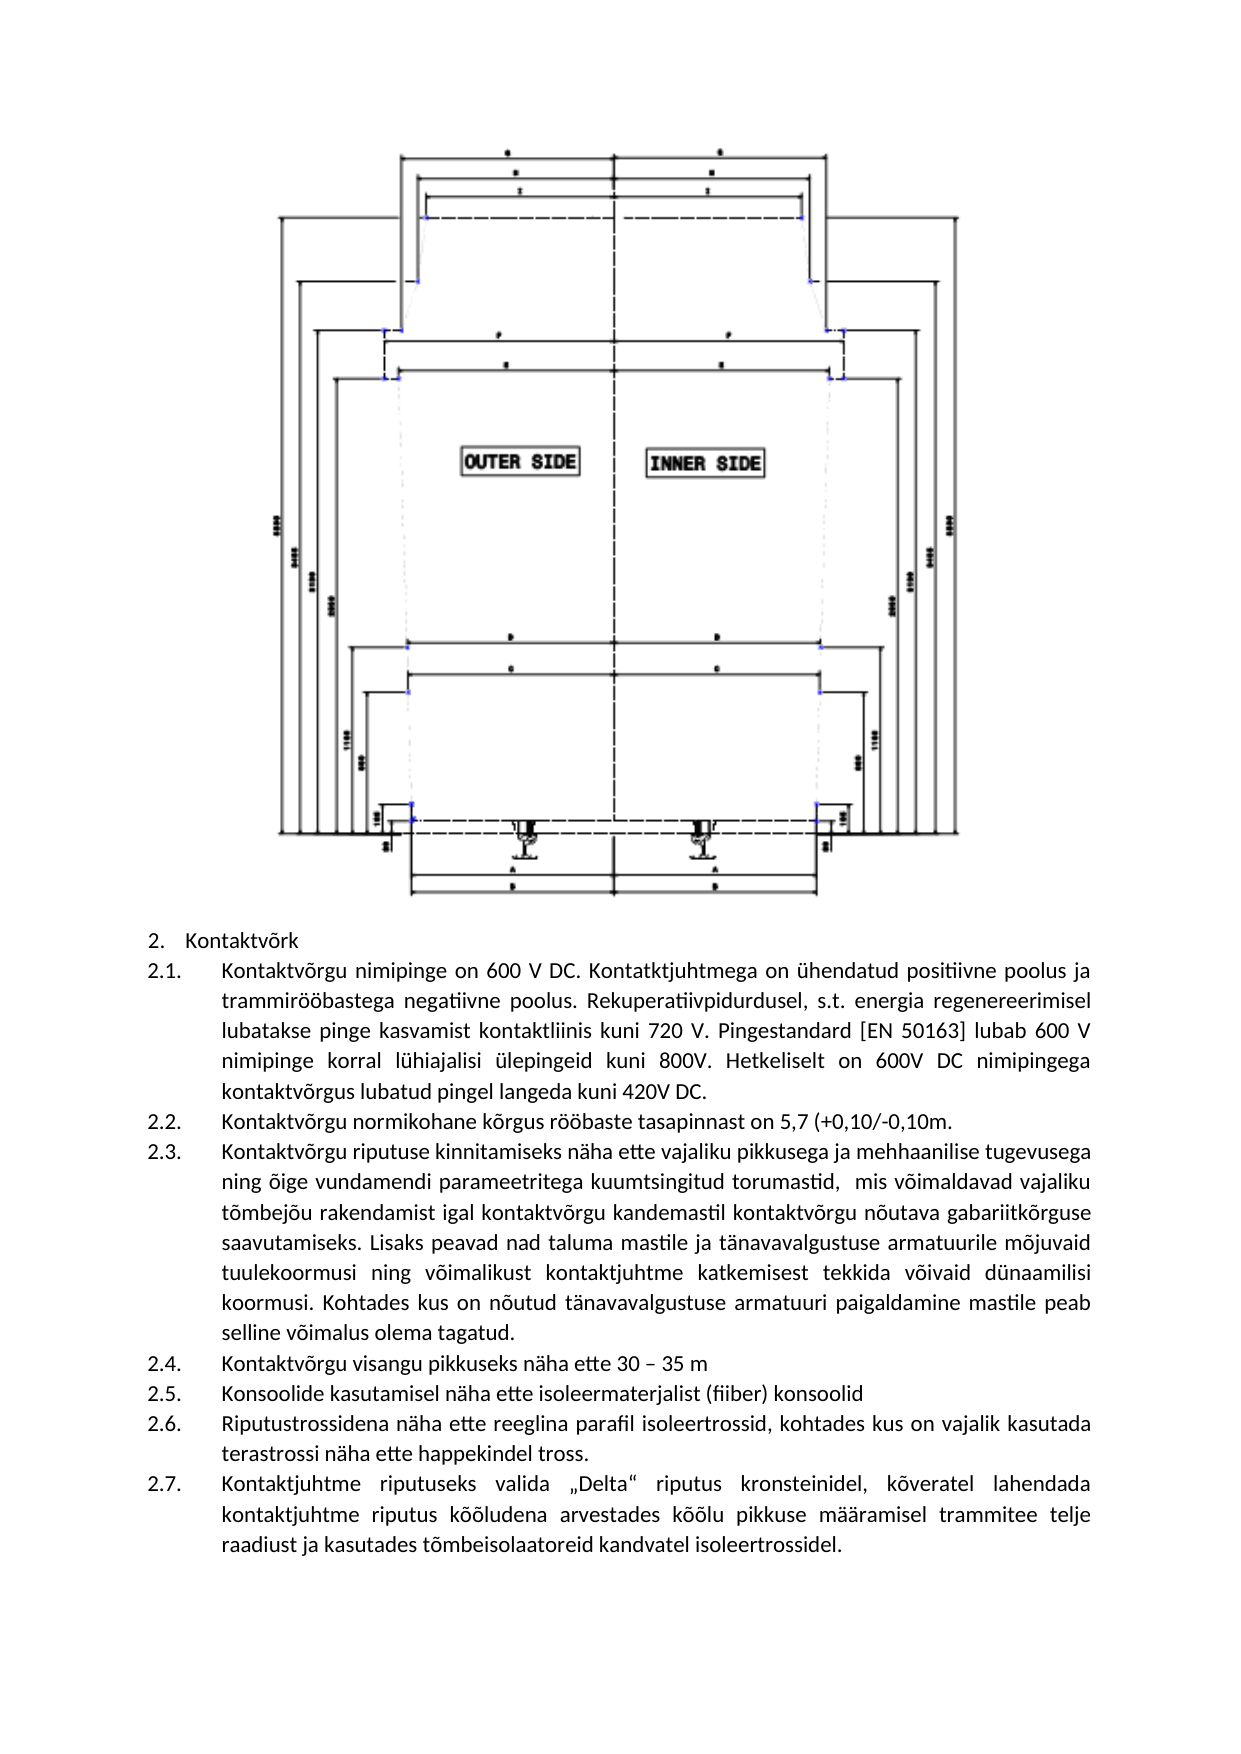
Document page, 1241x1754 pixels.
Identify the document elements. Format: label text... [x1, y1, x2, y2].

picture [270, 147, 970, 907]
list Kontaktjuhtme riputuseks valida „Delta“ riputus kronsteinidel, kõveratel lahendada kontaktjuhtme riputus kõõludena arvestades kõõlu pikkuse määramisel trammitee telje raadiust ja kasutades tõmbeisolaatoreid kandvatel isoleertrossidel. [147, 1469, 1093, 1558]
list Kontaktvõrgu riputuse kinnitamiseks näha ette vajaliku pikkusega ja mehhaanilise tugevusega ning õige vundamendi parameetritega kuumtsingitud torumastid, mis võimaldavad vajaliku tõmbejõu rakendamist igal kontaktvõrgu kandemastil kontaktvõrgu nõutava gabariitkõrguse saavutamiseks. Lisaks peavad nad taluma mastile ja tänavavalgustuse armatuurile mõjuvaid tuulekoormusi ning võimalikust kontaktjuhtme katkemisest tekkida võivaid dünaamilisi koormusi. Kohtades kus on nõutud tänavavalgustuse armatuuri paigaldamine mastile peab selline võimalus olema tagatud. [147, 1137, 1093, 1347]
list Riputustrossidena näha ette reeglina parafil isoleertrossid, kohtades kus on vajalik kasutada terastrossi näha ette happekindel tross. [147, 1409, 1093, 1467]
list Kontaktvõrgu nimipinge on 600 V DC. Kontatktjuhtmega on ühendatud positiivne poolus ja trammirööbastega negatiivne poolus. Rekuperatiivpidurdusel, s.t. energia regenereerimisel lubatakse pinge kasvamist kontaktliinis kuni 720 V. Pingestandard [EN 50163] lubab 600 V nimipinge korral lühiajalisi ülepingeid kuni 800V. Hetkeliselt on 600V DC nimipingega kontaktvõrgus lubatud pingel langeda kuni 420V DC. [147, 956, 1093, 1105]
list Kontaktvõrgu visangu pikkuseks näha ette 30 – 35 m [147, 1349, 1093, 1377]
list Kontaktvõrgu normikohane kõrgus rööbaste tasapinnast on 5,7 (+0,10/-0,10m. [147, 1107, 1093, 1135]
list Kontaktvõrk [148, 926, 1093, 954]
list Konsoolide kasutamisel näha ette isoleermaterjalist (fiiber) konsoolid [147, 1379, 1093, 1407]
